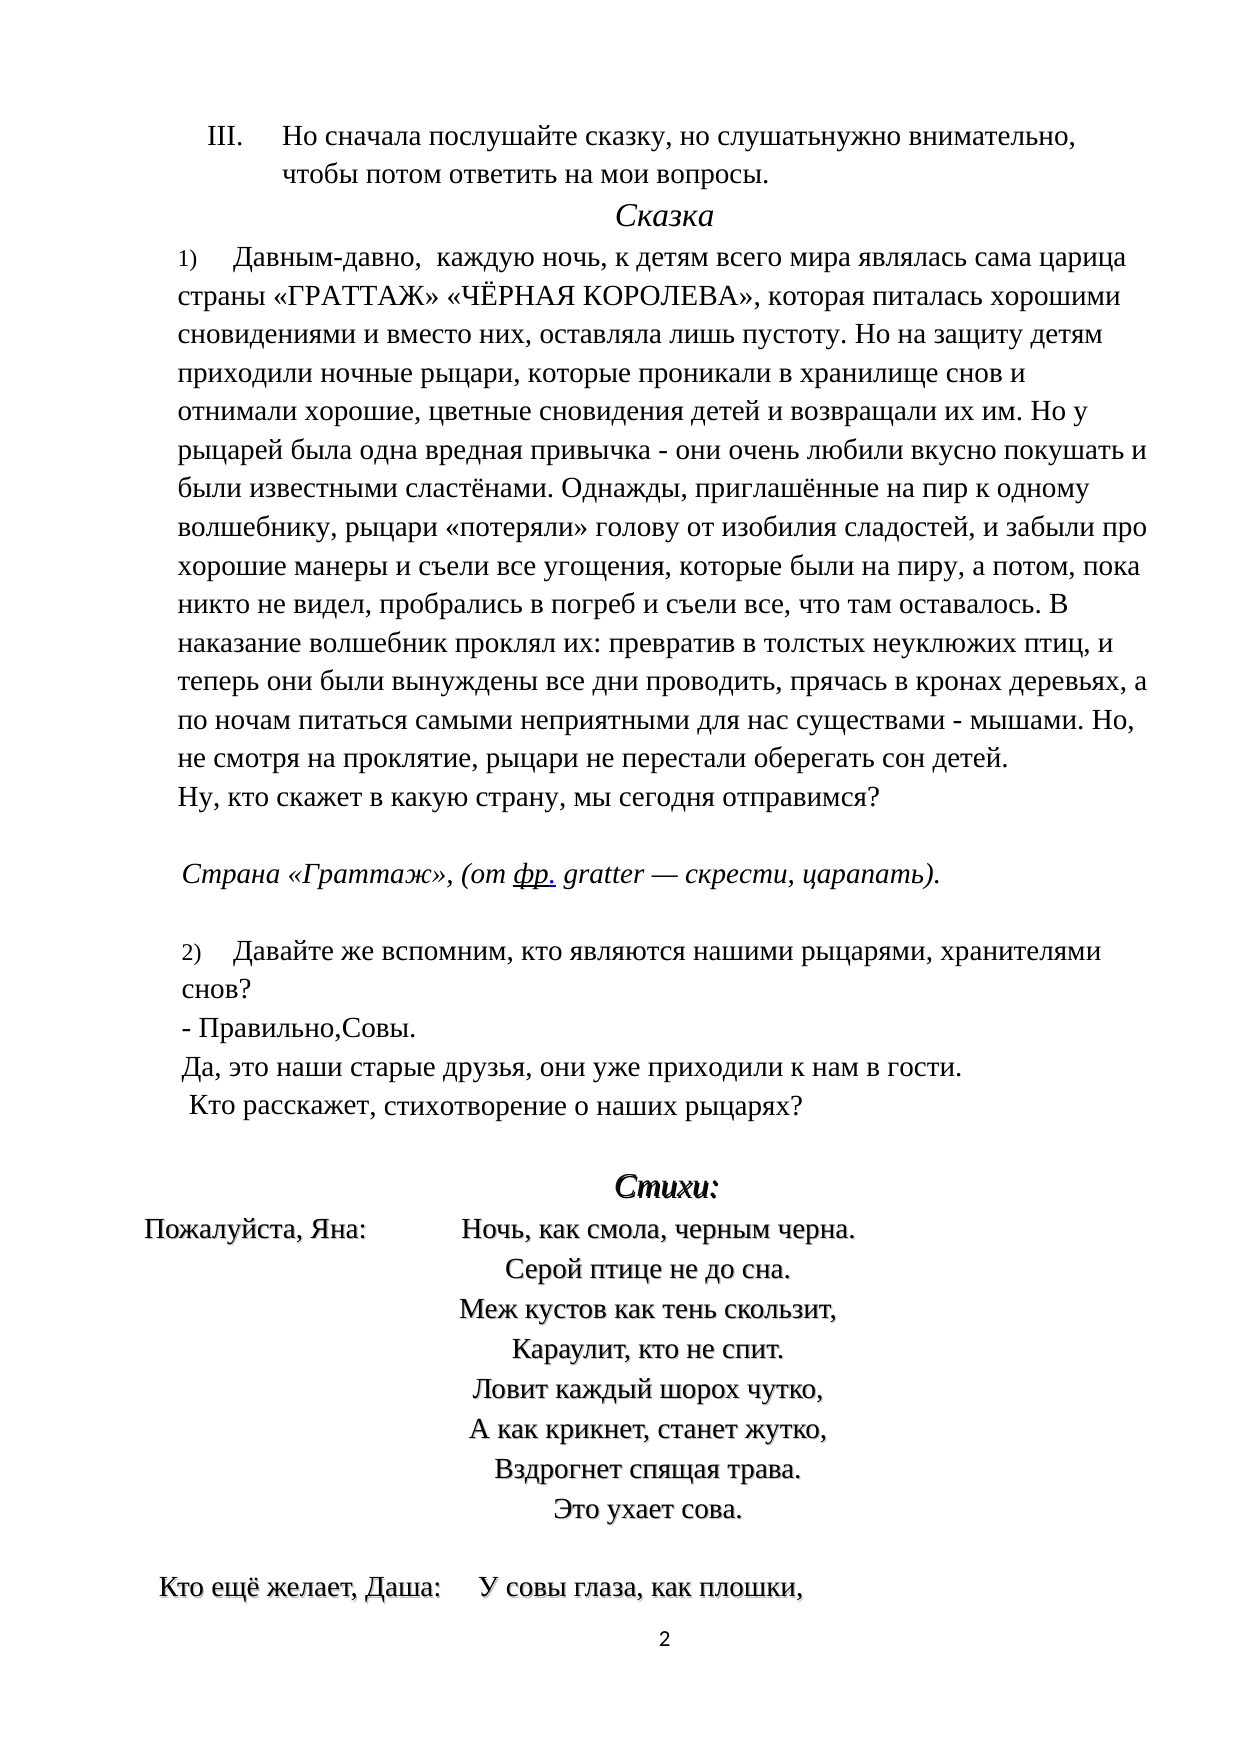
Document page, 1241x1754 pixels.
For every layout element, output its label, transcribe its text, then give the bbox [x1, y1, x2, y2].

text Ловит каждый шорох чутко, [144, 1371, 1152, 1406]
text Ну, кто скажет в какую страну, мы сегодня отправимся? [177, 779, 1152, 812]
text Это ухает сова. [144, 1491, 1152, 1526]
text А как крикнет, станет жутко, [144, 1411, 1152, 1446]
text Пожалуйста, Яна: Ночь, как смола, черным черна. [144, 1211, 1152, 1246]
text Караулит, кто не спит. [144, 1331, 1152, 1366]
list Давным-давно, каждую ночь, к детям всего мира являлась сама царица страны «ГРАТТАЖ» «ЧЁРНАЯ КОРОЛЕВА», которая питалась хорошими сновидениями и вместо них, оставляла лишь пустоту. Но на защиту детям приходили ночные рыцари, которые проникали в хранилище снов и отнимали хорошие, цветные сновидения детей и возвращали их им. Но у рыцарей была одна вредная привычка - они очень любили вкусно покушать и были известными сластёнами. Однажды, приглашённые на пир к одному волшебнику, рыцари «потеряли» голову от изобилия сладостей, и забыли про хорошие манеры и съели все угощения, которые были на пиру, а потом, пока никто не видел, пробрались в погреб и съели все, что там оставалось. В наказание волшебник проклял их: превратив в толстых неуклюжих птиц, и теперь они были вынуждены все дни проводить, прячась в кронах деревьях, а по ночам питаться самыми неприятными для нас существами - мышами. Но, не смотря на проклятие, рыцари не перестали оберегать сон детей. [177, 239, 1152, 774]
text Серой птице не до сна. [144, 1251, 1152, 1286]
text Вздрогнет спящая трава. [144, 1451, 1152, 1486]
text Кто расскажет, стихотворение о наших рыцарях? [181, 1087, 1152, 1122]
list Но сначала послушайте сказку, но слушатьнужно внимательно, чтобы потом ответить на мои вопросы. [207, 118, 1152, 190]
text Кто ещё желает, Даша: У совы глаза, как плошки, [144, 1569, 1152, 1604]
text Да, это наши старые друзья, они уже приходили к нам в гости. [181, 1049, 1152, 1082]
text Страна «Граттаж», (от фр. gratter — скрести, царапать). [181, 856, 1152, 889]
list Давайте же вспомним, кто являются нашими рыцарями, хранителями снов? [181, 933, 1152, 1005]
text Стихи: [181, 1166, 1152, 1205]
text - Правильно,Совы. [181, 1010, 1152, 1044]
text Сказка [177, 195, 1152, 233]
text Меж кустов как тень скользит, [144, 1291, 1152, 1326]
